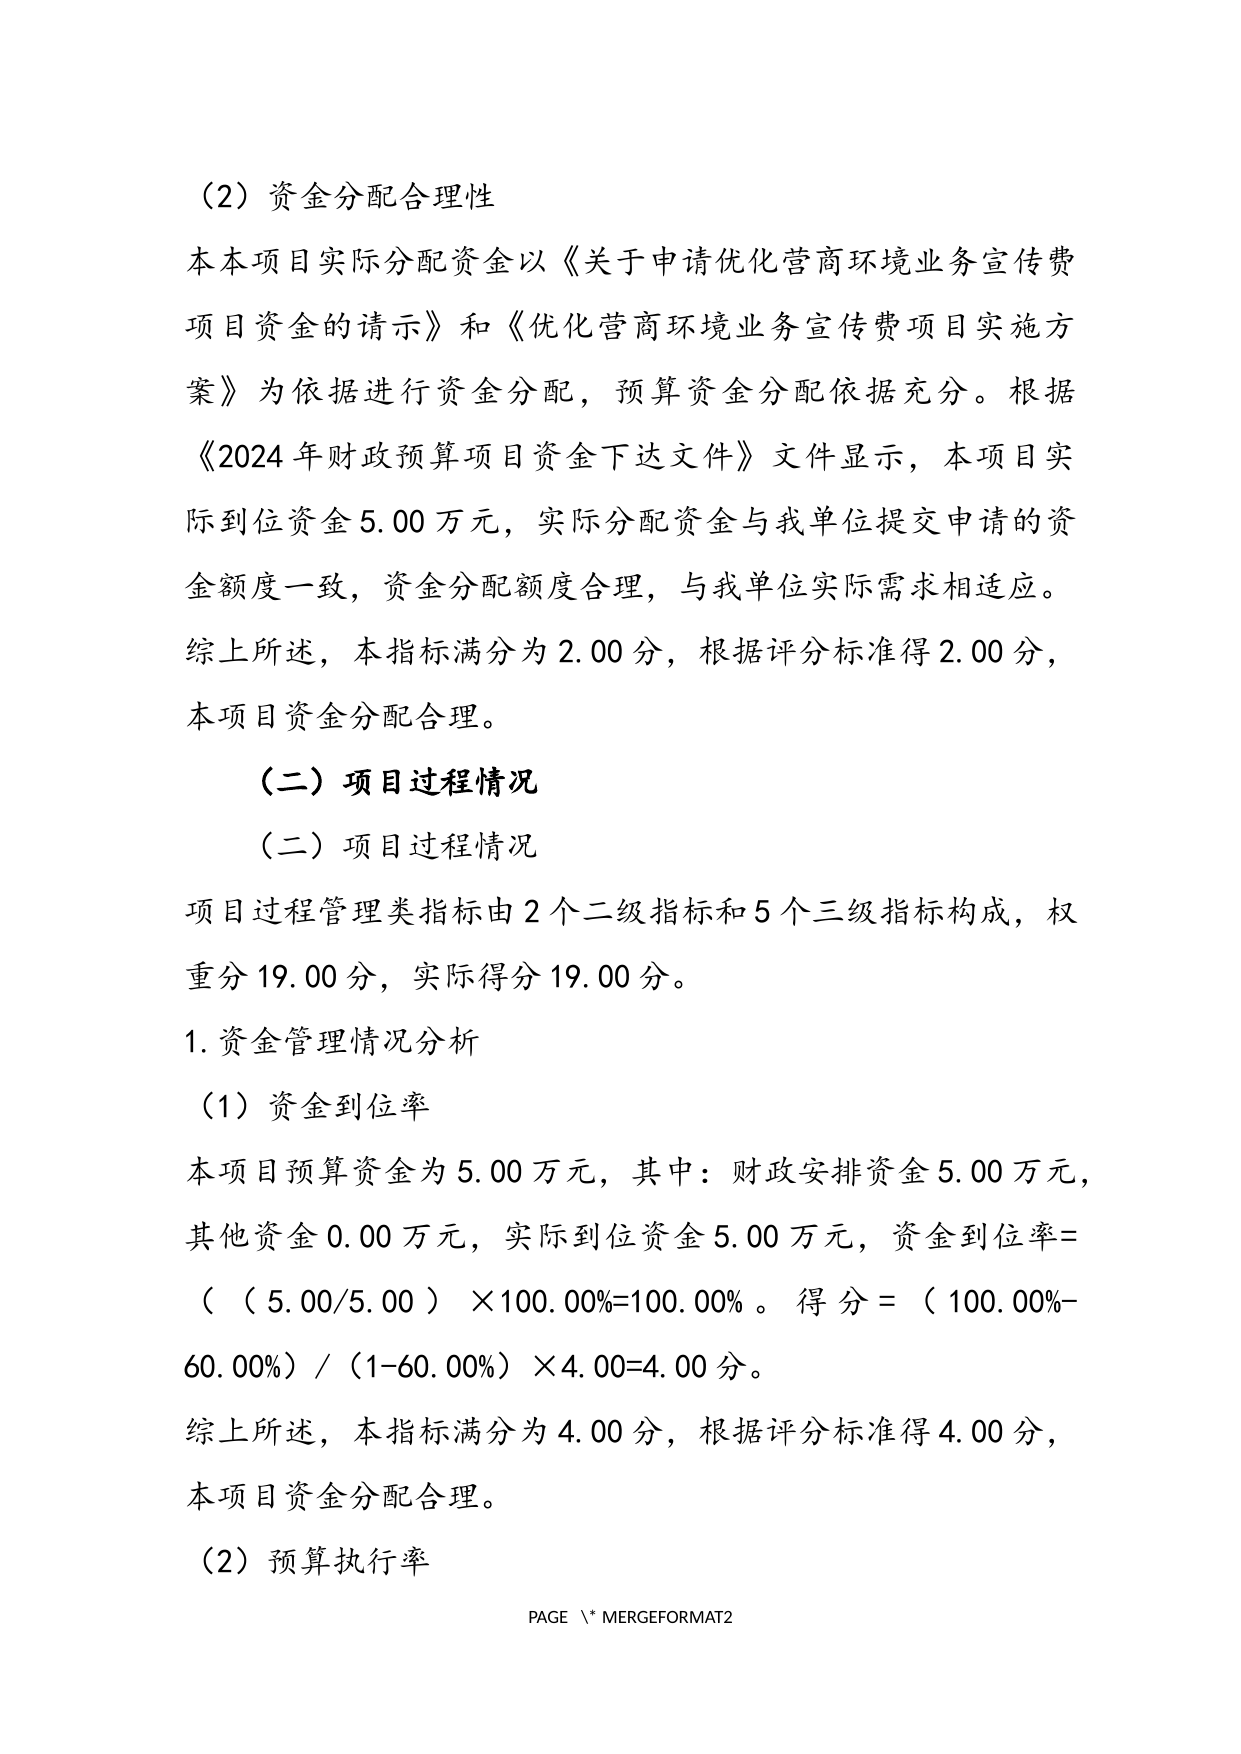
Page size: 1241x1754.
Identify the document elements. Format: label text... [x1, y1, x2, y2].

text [183, 812, 1078, 1592]
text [183, 162, 1078, 747]
text （二）项目过程情况 [183, 747, 1078, 812]
